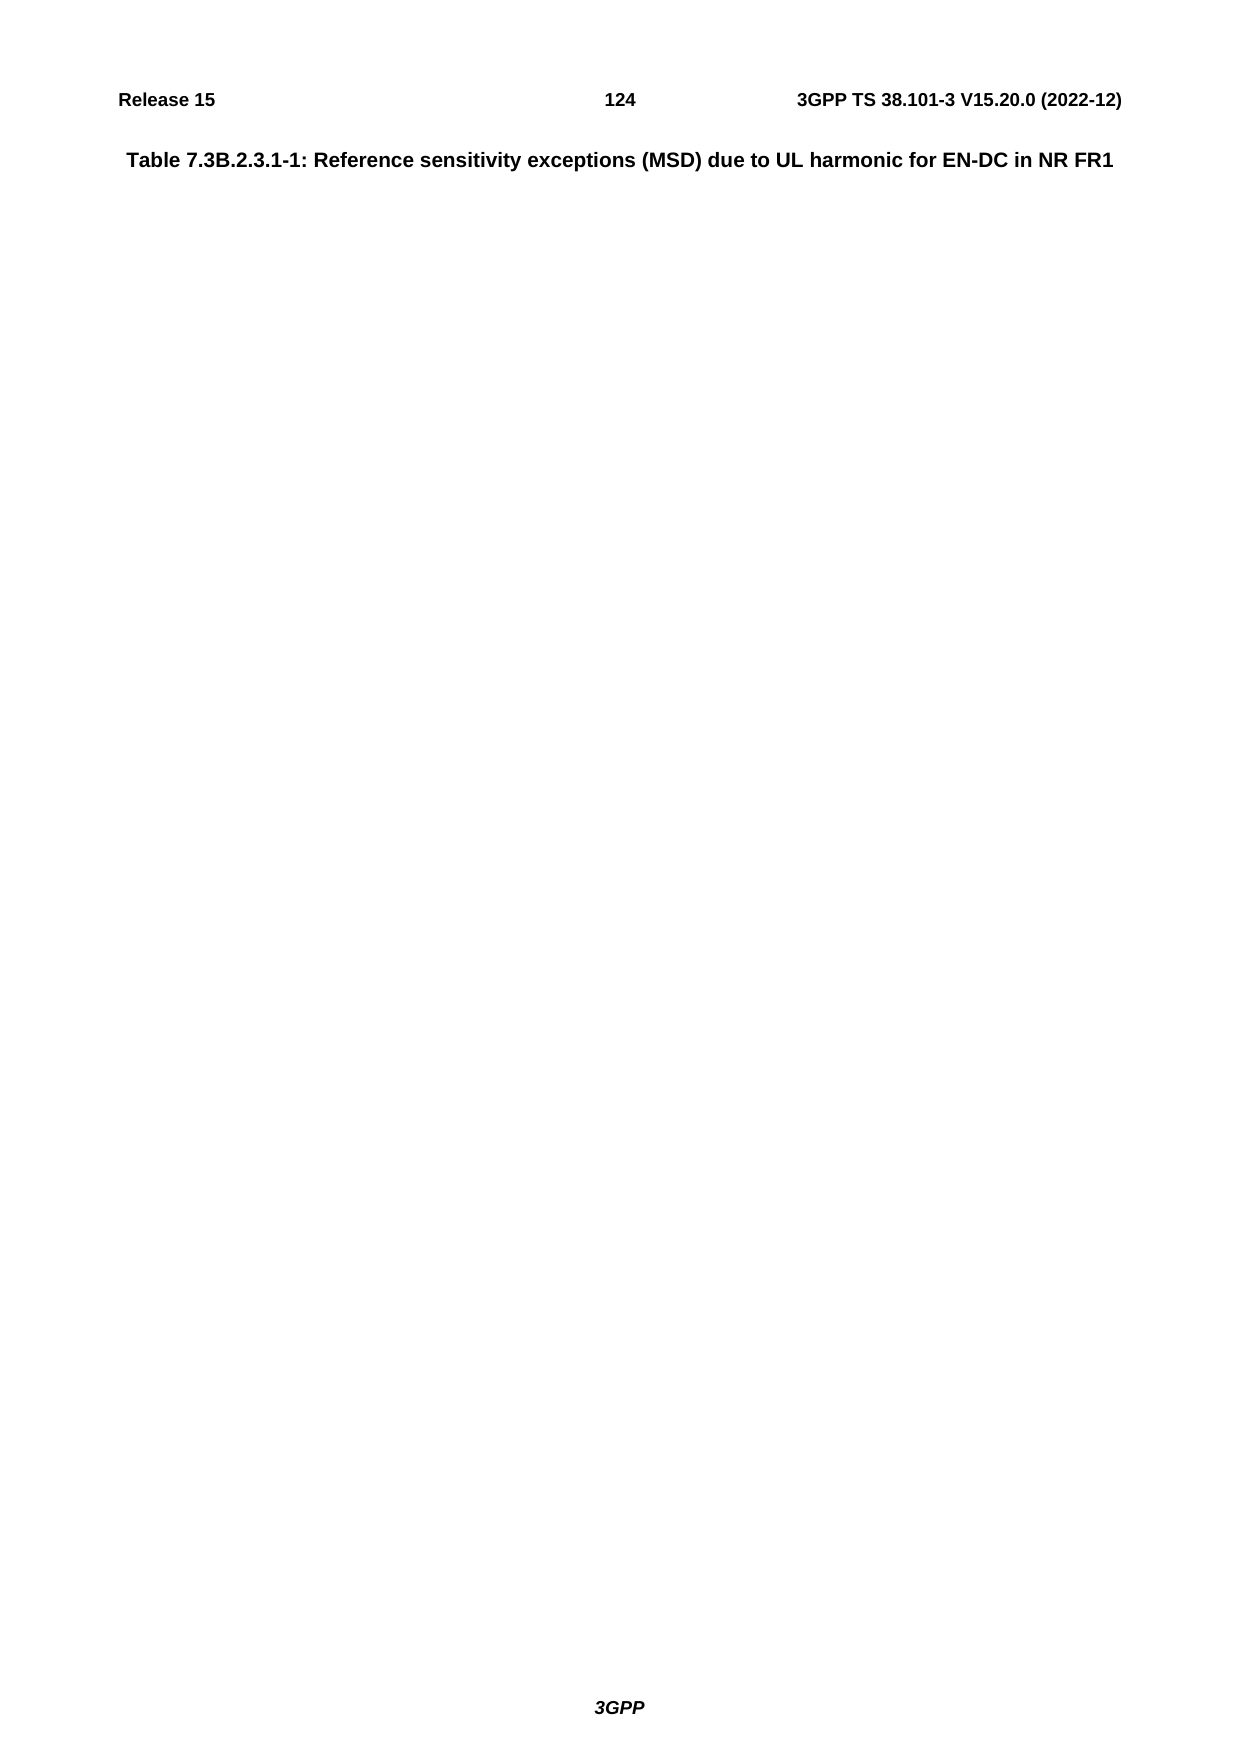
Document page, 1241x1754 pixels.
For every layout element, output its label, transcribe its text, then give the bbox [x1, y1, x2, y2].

text Table 7.3B.2.3.1-1: Reference sensitivity exceptions (MSD) due to UL harmonic for EN-DC in NR FR1 [118, 147, 1122, 171]
